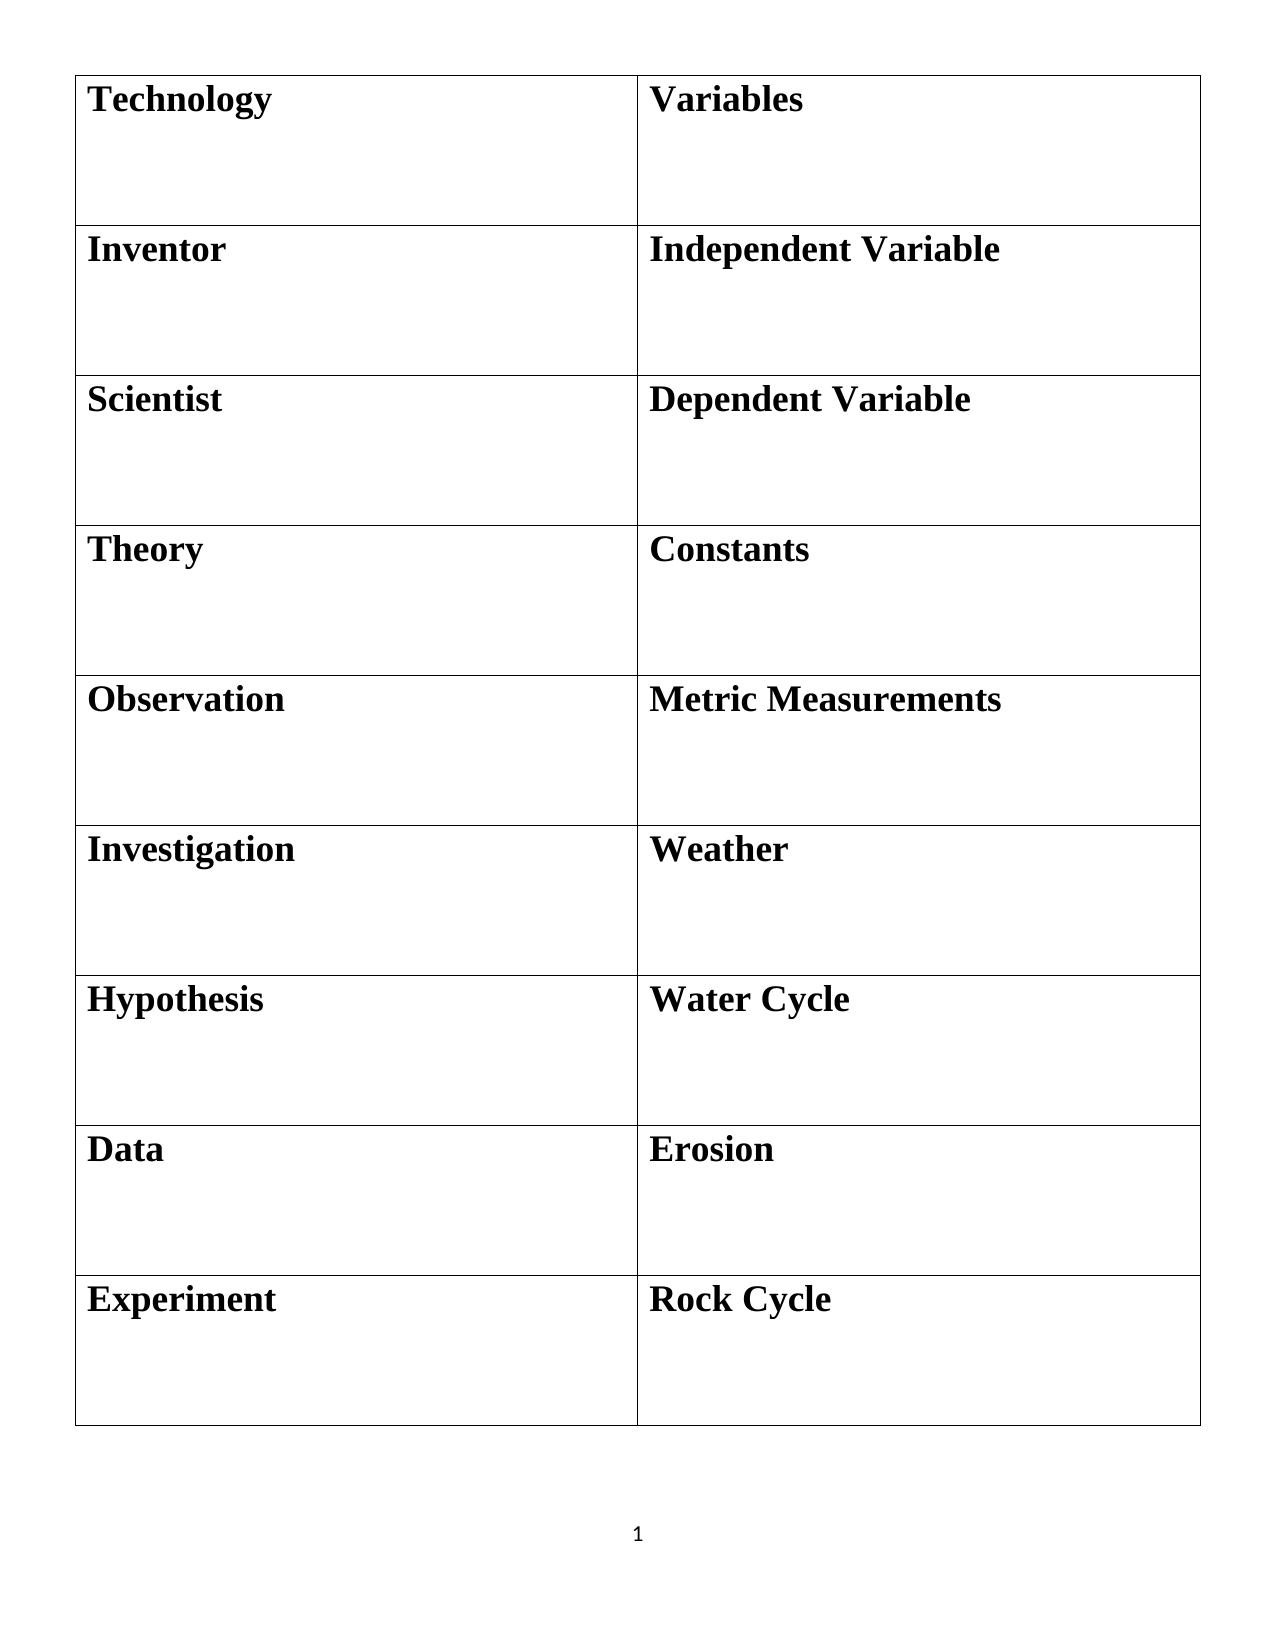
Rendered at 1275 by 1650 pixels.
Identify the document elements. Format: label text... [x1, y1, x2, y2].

table_header Variables [638, 76, 1200, 225]
table_header Technology [76, 76, 637, 225]
table_cell Hypothesis [76, 976, 637, 1125]
table_cell Weather [638, 826, 1200, 975]
table_cell Data [76, 1126, 637, 1275]
table_cell Water Cycle [638, 976, 1200, 1125]
table_cell Dependent Variable [638, 376, 1200, 525]
table_cell Metric Measurements [638, 676, 1200, 825]
table_cell Experiment [76, 1276, 637, 1425]
table_cell Observation [76, 676, 637, 825]
table_cell Investigation [76, 826, 637, 975]
table_cell Scientist [76, 376, 637, 525]
table_cell Independent Variable [638, 226, 1200, 375]
table_cell Constants [638, 526, 1200, 675]
table_cell Theory [76, 526, 637, 675]
table_cell Erosion [638, 1126, 1200, 1275]
table_cell Inventor [76, 226, 637, 375]
table_cell Rock Cycle [638, 1276, 1200, 1425]
